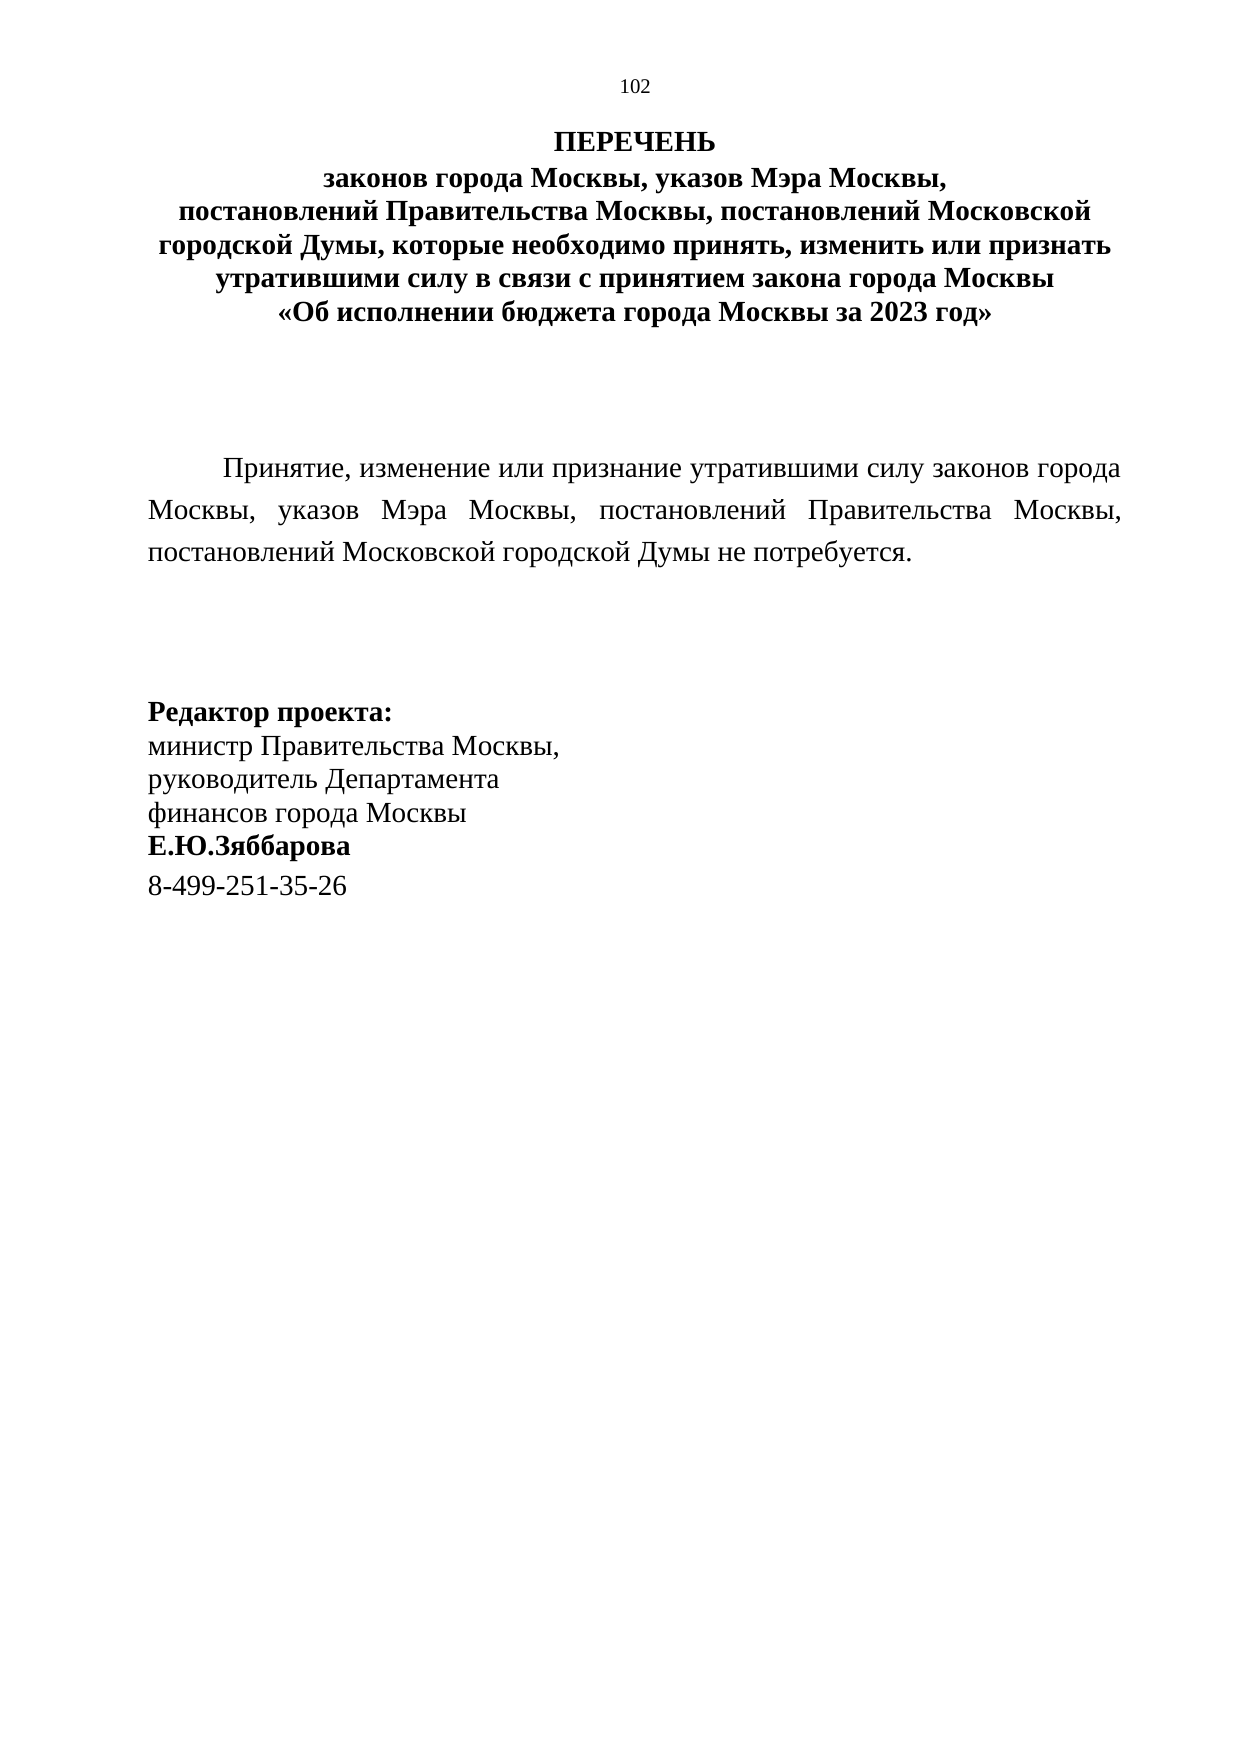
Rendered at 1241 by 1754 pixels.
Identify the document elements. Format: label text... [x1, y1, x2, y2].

text финансов города Москвы [148, 795, 1122, 828]
text «Об исполнении бюджета города Москвы за 2023 год» [148, 294, 1122, 327]
text Принятие, изменение или признание утратившими силу законов города Москвы, указов Мэра Москвы, постановлений Правительства Москвы, постановлений Московской городской Думы не потребуется. [148, 444, 1122, 569]
text Е.Ю.Зяббарова [148, 828, 1122, 862]
text министр Правительства Москвы, [148, 728, 1122, 761]
subtitle ПЕРЕЧЕНЬ [148, 118, 1122, 160]
text Редактор проекта: [148, 694, 1122, 728]
text постановлений Правительства Москвы, постановлений Московской городской Думы, которые необходимо принять, изменить или признать утратившими силу в связи с принятием закона города Москвы [148, 193, 1122, 294]
text руководитель Департамента [148, 761, 1122, 795]
text законов города Москвы, указов Мэра Москвы, [148, 160, 1122, 193]
text 8-499-251-35-261 [148, 862, 1122, 904]
